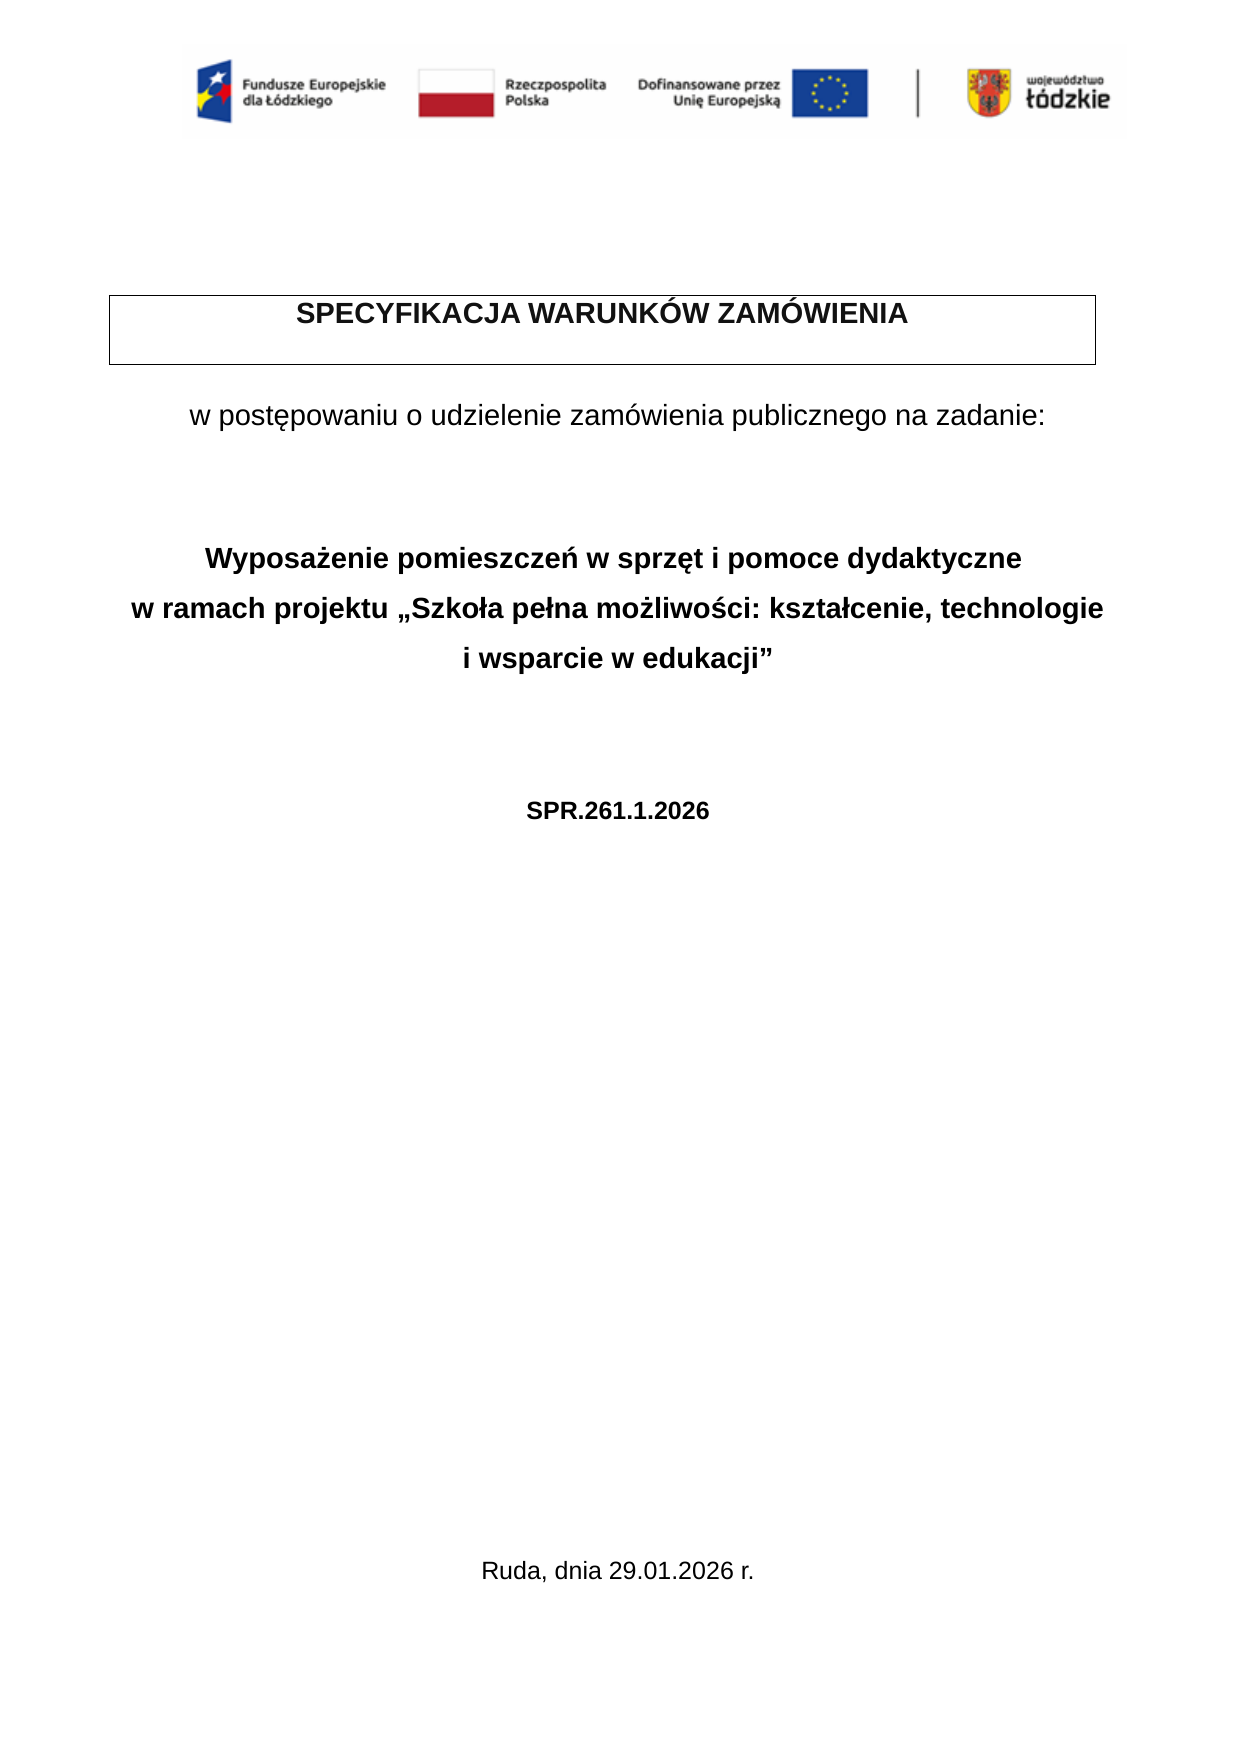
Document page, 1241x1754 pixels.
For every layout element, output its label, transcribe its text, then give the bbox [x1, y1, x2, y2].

text SPR.261.1.2026 [109, 796, 1127, 825]
text Wyposażenie pomieszczeń w sprzęt i pomoce dydaktyczne w ramach projektu „Szkoła pełna możliwości: kształcenie, technologie [109, 541, 1127, 624]
picture [181, 44, 1127, 139]
table_header SPECYFIKACJA WARUNKÓW ZAMÓWIENIA [110, 296, 1095, 363]
text Ruda, dnia 29.01.2026 r. [109, 1556, 1127, 1584]
text w postępowaniu o udzielenie zamówienia publicznego na zadanie: [109, 397, 1127, 431]
text i wsparcie w edukacji” [109, 641, 1127, 675]
